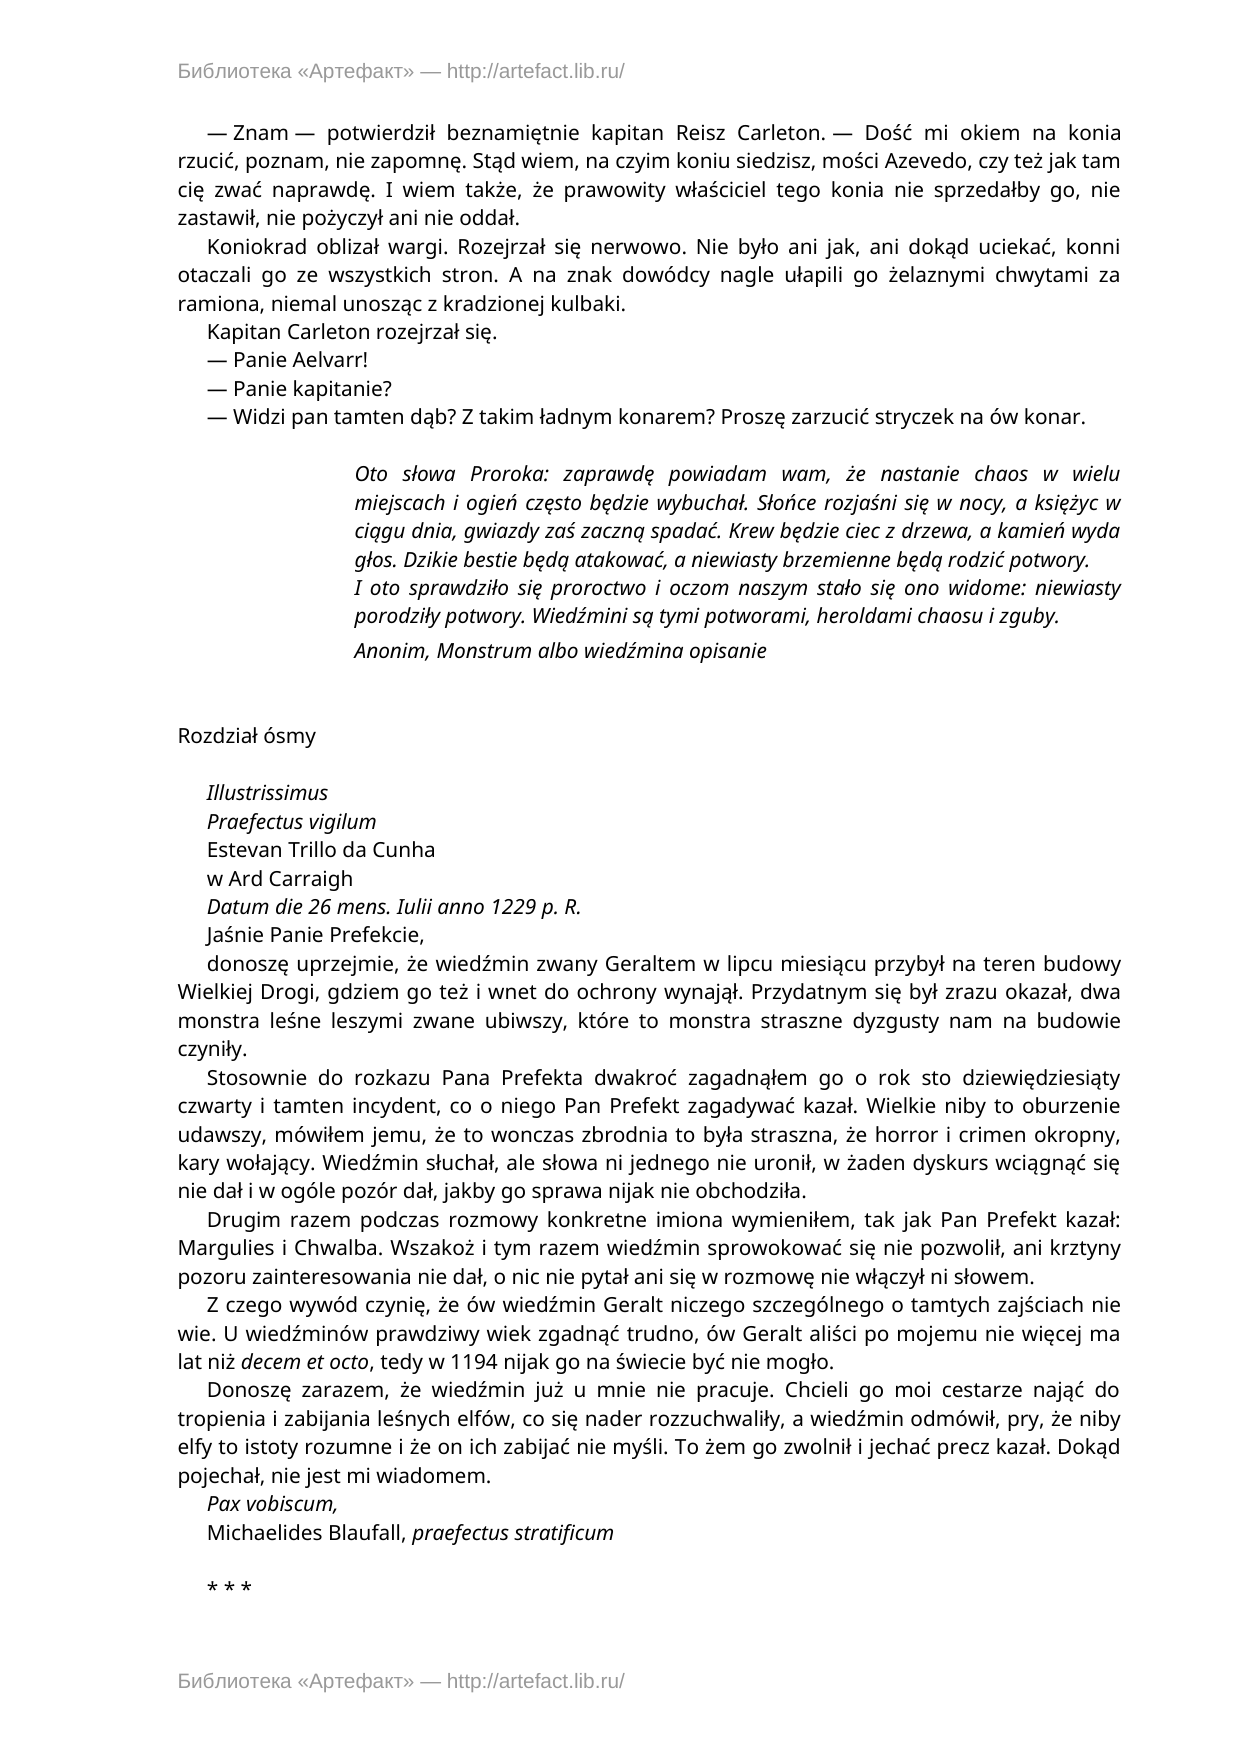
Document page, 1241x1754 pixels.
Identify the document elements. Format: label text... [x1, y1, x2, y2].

text Jaśnie Panie Prefekcie, [177, 921, 1122, 949]
text Z czego wywód czynię, że ów wiedźmin Geralt niczego szczególnego o tamtych zajściach nie wie. U wiedźminów prawdziwy wiek zgadnąć trudno, ów Geralt aliści po mojemu nie więcej ma lat niż decem et octo, tedy w 1194 nijak go na świecie być nie mogło. [177, 1290, 1122, 1376]
text — Panie Aelvarr! [177, 346, 1122, 374]
text Illustrissimus [177, 778, 1122, 807]
text — Panie kapitanie? [177, 374, 1122, 402]
text Koniokrad oblizał wargi. Rozejrzał się nerwowo. Nie było ani jak, ani dokąd uciekać, konni otaczali go ze wszystkich stron. A na znak dowódcy nagle ułapili go żelaznymi chwytami za ramiona, niemal unosząc z kradzionej kulbaki. [177, 232, 1122, 317]
text I oto sprawdziło się proroctwo i oczom naszym stało się ono widome: niewiasty porodziły potwory. Wiedźmini są tymi potworami, heroldami chaosu i zguby. [354, 573, 1122, 630]
text Kapitan Carleton rozejrzał się. [177, 317, 1122, 346]
text Datum die 26 mens. Iulii anno 1229 p. R. [177, 892, 1122, 921]
text donoszę uprzejmie, że wiedźmin zwany Geraltem w lipcu miesiącu przybył na teren budowy Wielkiej Drogi, gdziem go też i wnet do ochrony wynajął. Przydatnym się był zrazu okazał, dwa monstra leśne leszymi zwane ubiwszy, które to monstra straszne dyzgusty nam na budowie czyniły. [177, 949, 1122, 1063]
text Drugim razem podczas rozmowy konkretne imiona wymieniłem, tak jak Pan Prefekt kazał: Margulies i Chwalba. Wszakoż i tym razem wiedźmin sprowokować się nie pozwolił, ani krztyny pozoru zainteresowania nie dał, o nic nie pytał ani się w rozmowę nie włączył ni słowem. [177, 1205, 1122, 1290]
text Michaelides Blaufall, praefectus stratificum [177, 1518, 1122, 1546]
text Estevan Trillo da Cunha [177, 835, 1122, 864]
subtitle Rozdział ósmy [177, 722, 1122, 750]
text Stosownie do rozkazu Pana Prefekta dwakroć zagadnąłem go o rok sto dziewiędziesiąty czwarty i tamten incydent, co o niego Pan Prefekt zagadywać kazał. Wielkie niby to oburzenie udawszy, mówiłem jemu, że to wonczas zbrodnia to była straszna, że horror i crimen okropny, kary wołający. Wiedźmin słuchał, ale słowa ni jednego nie uronił, w żaden dyskurs wciągnąć się nie dał i w ogóle pozór dał, jakby go sprawa nijak nie obchodziła. [177, 1063, 1122, 1205]
text Oto słowa Proroka: zaprawdę powiadam wam, że nastanie chaos w wielu miejscach i ogień często będzie wybuchał. Słońce rozjaśni się w nocy, a księżyc w ciągu dnia, gwiazdy zaś zaczną spadać. Krew będzie ciec z drzewa, a kamień wyda głos. Dzikie bestie będą atakować, a niewiasty brzemienne będą rodzić potwory. [354, 459, 1122, 573]
text — Widzi pan tamten dąb? Z takim ładnym konarem? Proszę zarzucić stryczek na ów konar. [177, 402, 1122, 431]
text * * * [177, 1575, 1122, 1603]
text w Ard Carraigh [177, 864, 1122, 892]
text Pax vobiscum, [177, 1489, 1122, 1518]
text — Znam — potwierdził beznamiętnie kapitan Reisz Carleton. — Dość mi okiem na konia rzucić, poznam, nie zapomnę. Stąd wiem, na czyim koniu siedzisz, mości Azevedo, czy też jak tam cię zwać naprawdę. I wiem także, że prawowity właściciel tego konia nie sprzedałby go, nie zastawił, nie pożyczył ani nie oddał. [177, 118, 1122, 232]
text Praefectus vigilum [177, 807, 1122, 835]
text Donoszę zarazem, że wiedźmin już u mnie nie pracuje. Chcieli go moi cestarze nająć do tropienia i zabijania leśnych elfów, co się nader rozzuchwaliły, a wiedźmin odmówił, pry, że niby elfy to istoty rozumne i że on ich zabijać nie myśli. To żem go zwolnił i jechać precz kazał. Dokąd pojechał, nie jest mi wiadomem. [177, 1376, 1122, 1489]
text Anonim, Monstrum albo wiedźmina opisanie [354, 636, 1122, 665]
